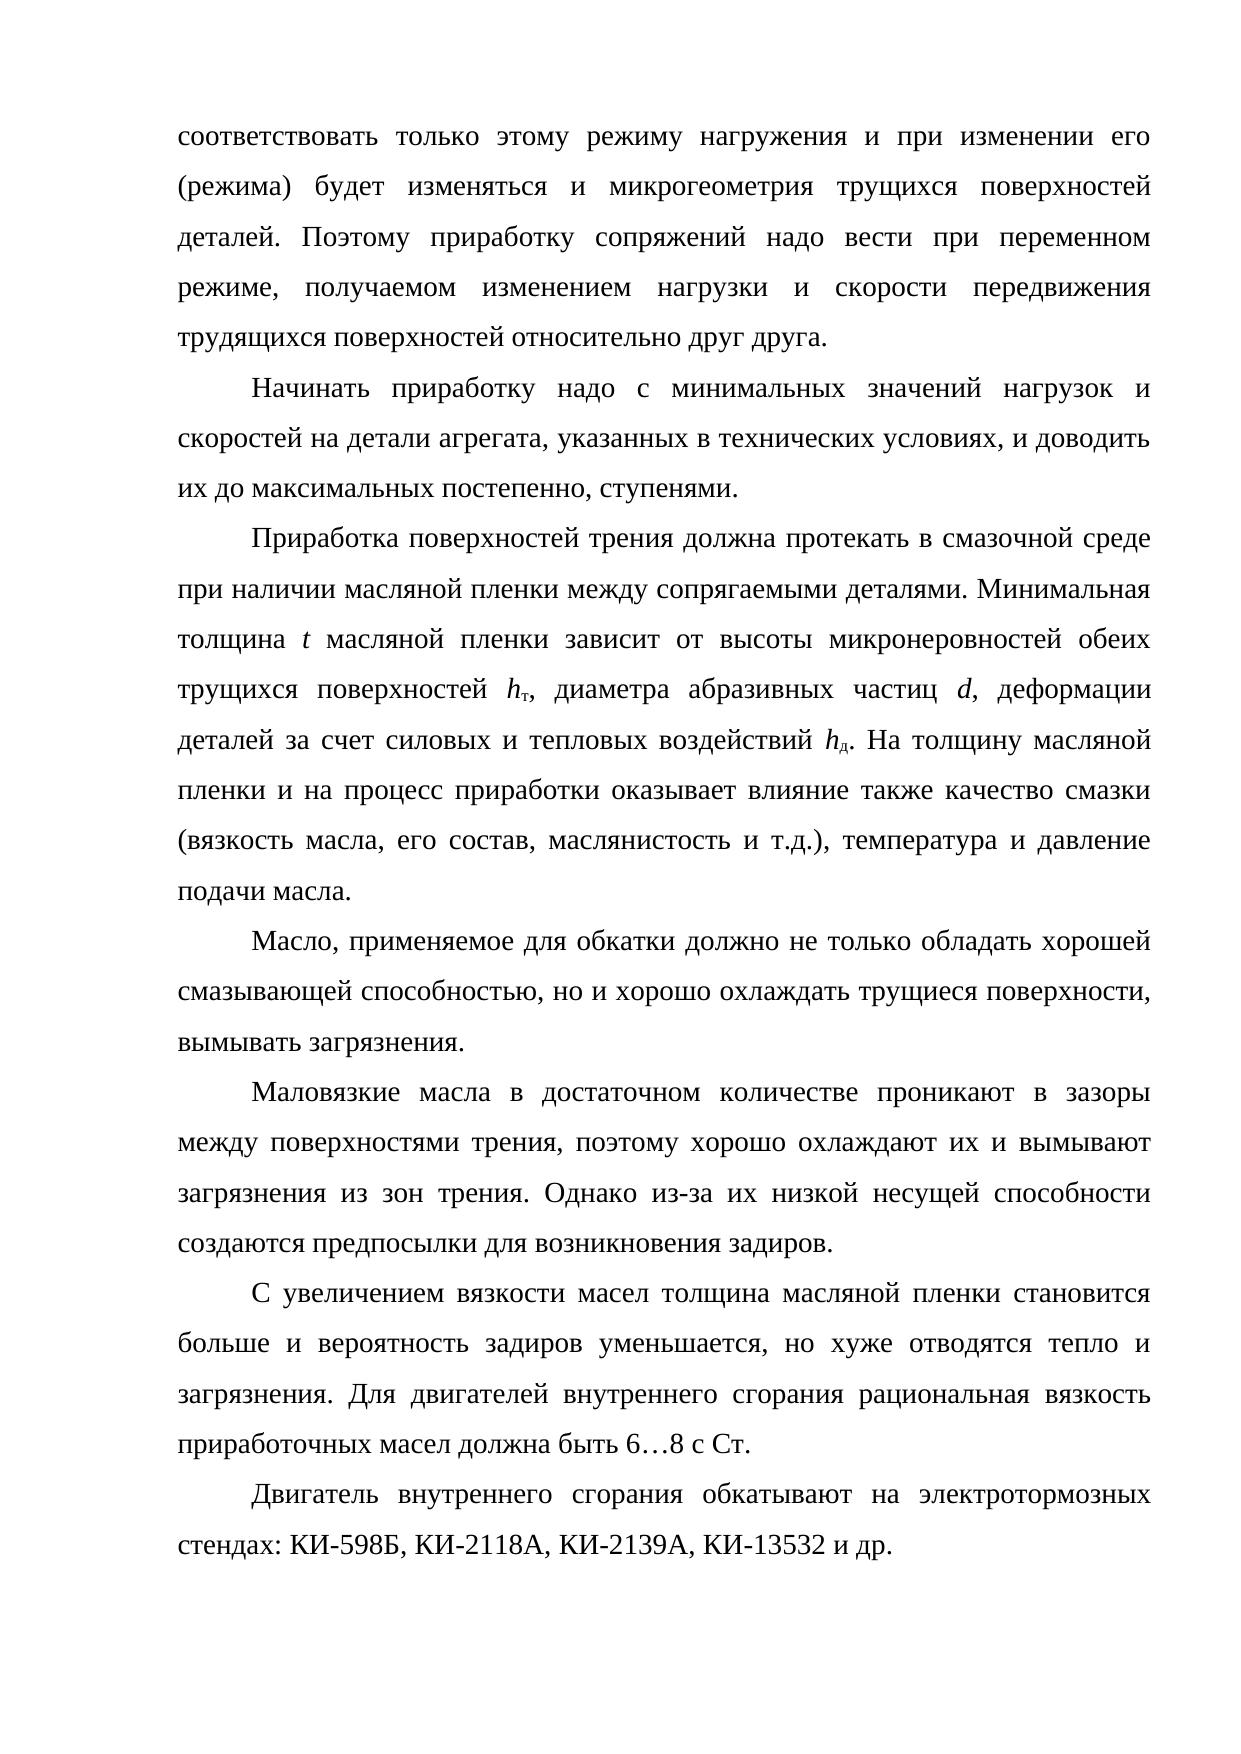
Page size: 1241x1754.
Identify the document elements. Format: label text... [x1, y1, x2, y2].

text Маловязкие масла в достаточном количестве проникают в зазоры между поверхностями трения, поэтому хорошо охлаждают их и вымывают загрязнения из зон трения. Однако из-за их низкой несущей способности создаются предпосылки для возникновения задиров. [177, 1074, 1152, 1258]
text Приработка поверхностей трения должна протекать в смазочной среде при наличии масляной пленки между сопрягаемыми деталями. Минимальная толщина t масляной пленки зависит от высоты микронеровностей обеих трущихся поверхностей hт, диаметра абразивных частиц d, деформации деталей за счет силовых и тепловых воздействий hд. На толщину масляной пленки и на процесс приработки оказывает влияние также качество смазки (вязкость масла, его состав, маслянистость и т.д.), температура и давление подачи масла. [177, 521, 1152, 906]
text Двигатель внутреннего сгорания обкатывают на электротормозных стендах: КИ-598Б, КИ-2118А, КИ-2139А, КИ-13532 и др. [177, 1477, 1152, 1560]
text С увеличением вязкости масел толщина масляной пленки становится больше и вероятность задиров уменьшается, но хуже отводятся тепло и загрязнения. Для двигателей внутреннего сгорания рациональная вязкость приработочных масел должна быть 6…8 с Ст. [177, 1275, 1152, 1460]
text Начинать приработку надо с минимальных значений нагрузок и скоростей на детали агрегата, указанных в технических условиях, и доводить их до максимальных постепенно, ступенями. [177, 370, 1152, 504]
text Масло, применяемое для обкатки должно не только обладать хорошей смазывающей способностью, но и хорошо охлаждать трущиеся поверхности, вымывать загрязнения. [177, 923, 1152, 1057]
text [177, 118, 1152, 353]
